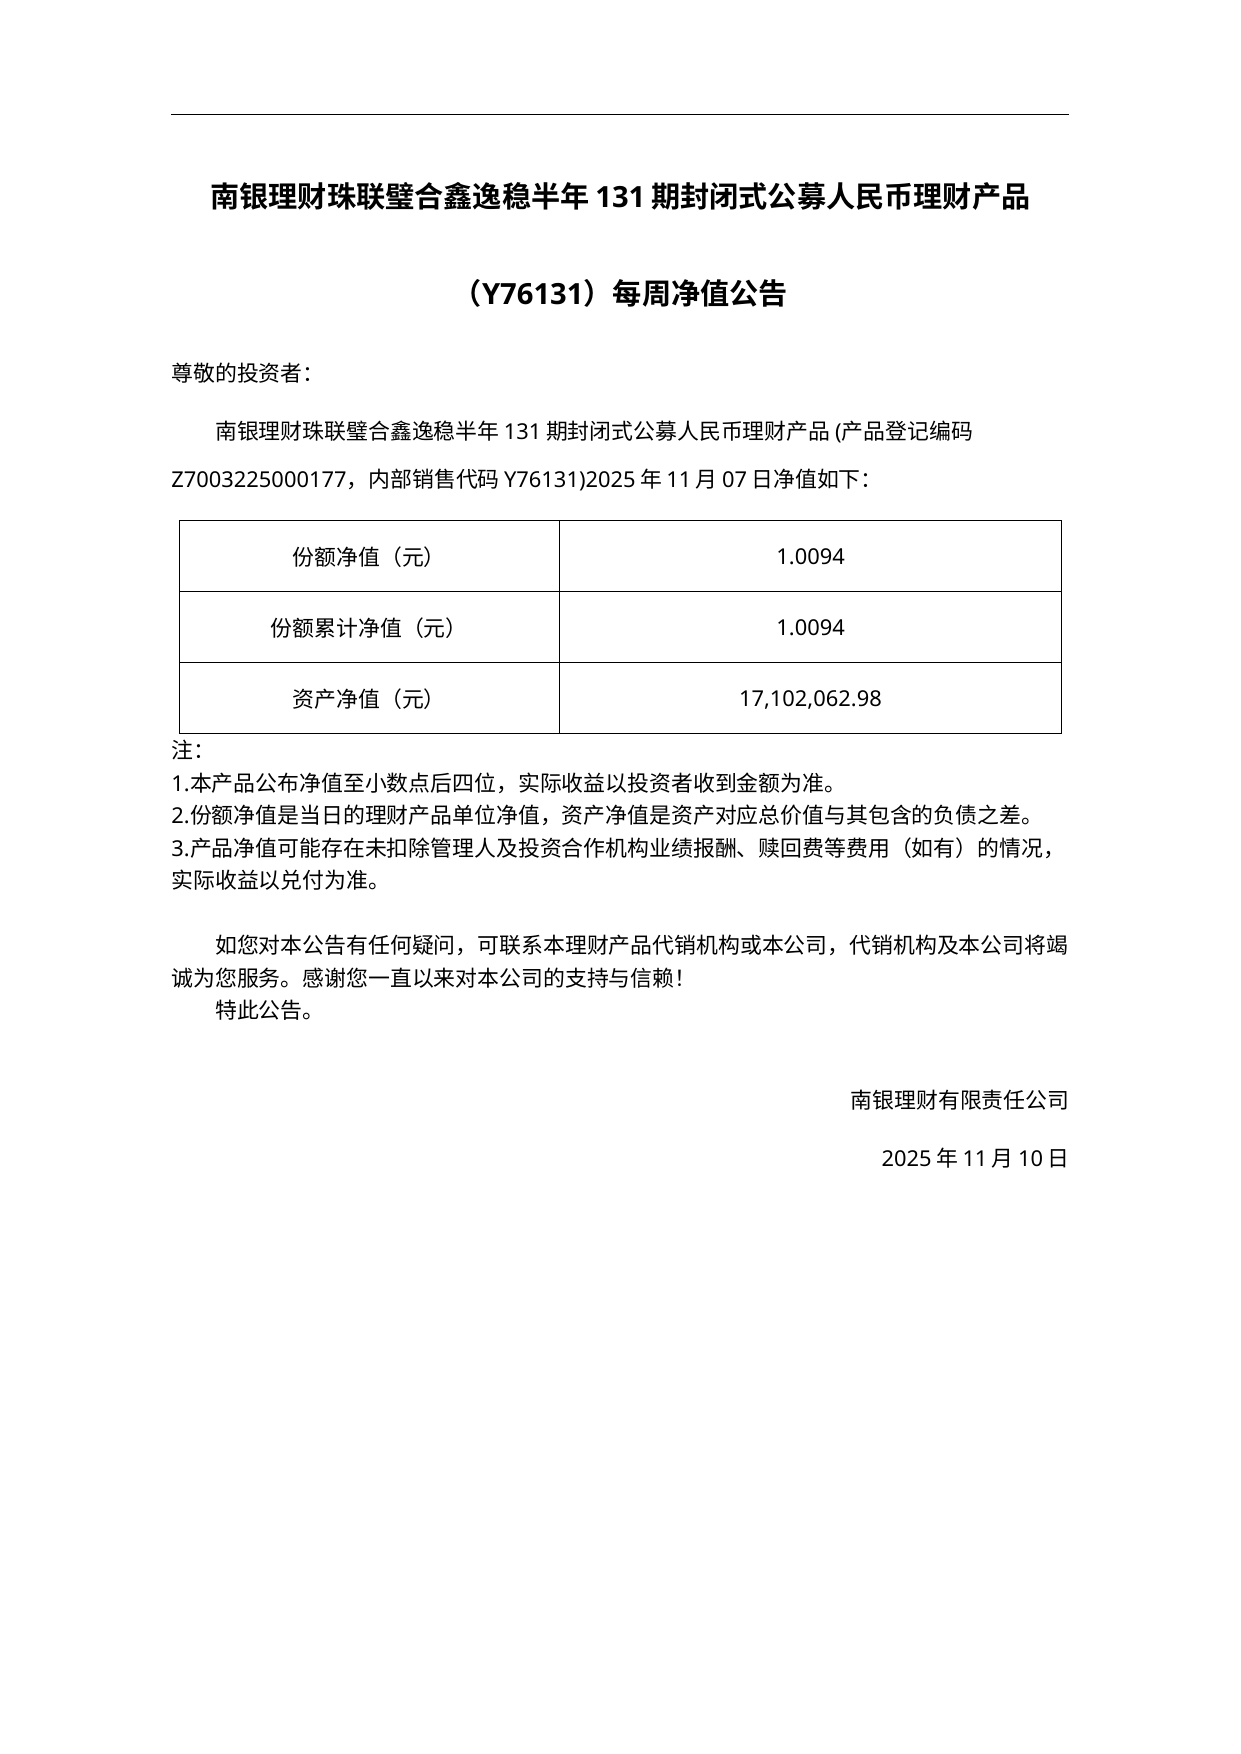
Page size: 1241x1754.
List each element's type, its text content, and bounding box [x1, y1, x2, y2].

text 尊敬的投资者： [171, 355, 1069, 388]
text 2025年11月10日 [171, 1140, 1069, 1173]
text 特此公告。 [171, 993, 1069, 1025]
text 2.份额净值是当日的理财产品单位净值，资产净值是资产对应总价值与其包含的负债之差。 [171, 798, 1069, 830]
text 注： [171, 733, 1069, 765]
text 3.产品净值可能存在未扣除管理人及投资合作机构业绩报酬、赎回费等费用（如有）的情况，实际收益以兑付为准。 [171, 830, 1069, 895]
table_cell 17,102,062.98 [560, 663, 1061, 733]
table_header 1.0094 [560, 521, 1061, 591]
table_cell 1.0094 [560, 592, 1061, 662]
text 如您对本公告有任何疑问，可联系本理财产品代销机构或本公司，代销机构及本公司将竭诚为您服务。感谢您一直以来对本公司的支持与信赖！ [171, 928, 1069, 993]
table_cell 资产净值（元） [180, 663, 559, 733]
table_header 份额净值（元） [180, 521, 559, 591]
text 南银理财有限责任公司 [171, 1082, 1069, 1115]
text 1.本产品公布净值至小数点后四位，实际收益以投资者收到金额为准。 [171, 765, 1069, 798]
table_cell 份额累计净值（元） [180, 592, 559, 662]
text 南银理财珠联璧合鑫逸稳半年131期封闭式公募人民币理财产品（Y76131）每周净值公告 [171, 162, 1069, 324]
text 南银理财珠联璧合鑫逸稳半年131期封闭式公募人民币理财产品 (产品登记编码Z7003225000177，内部销售代码Y76131)2025年11月07日净值如下： [171, 413, 1069, 494]
